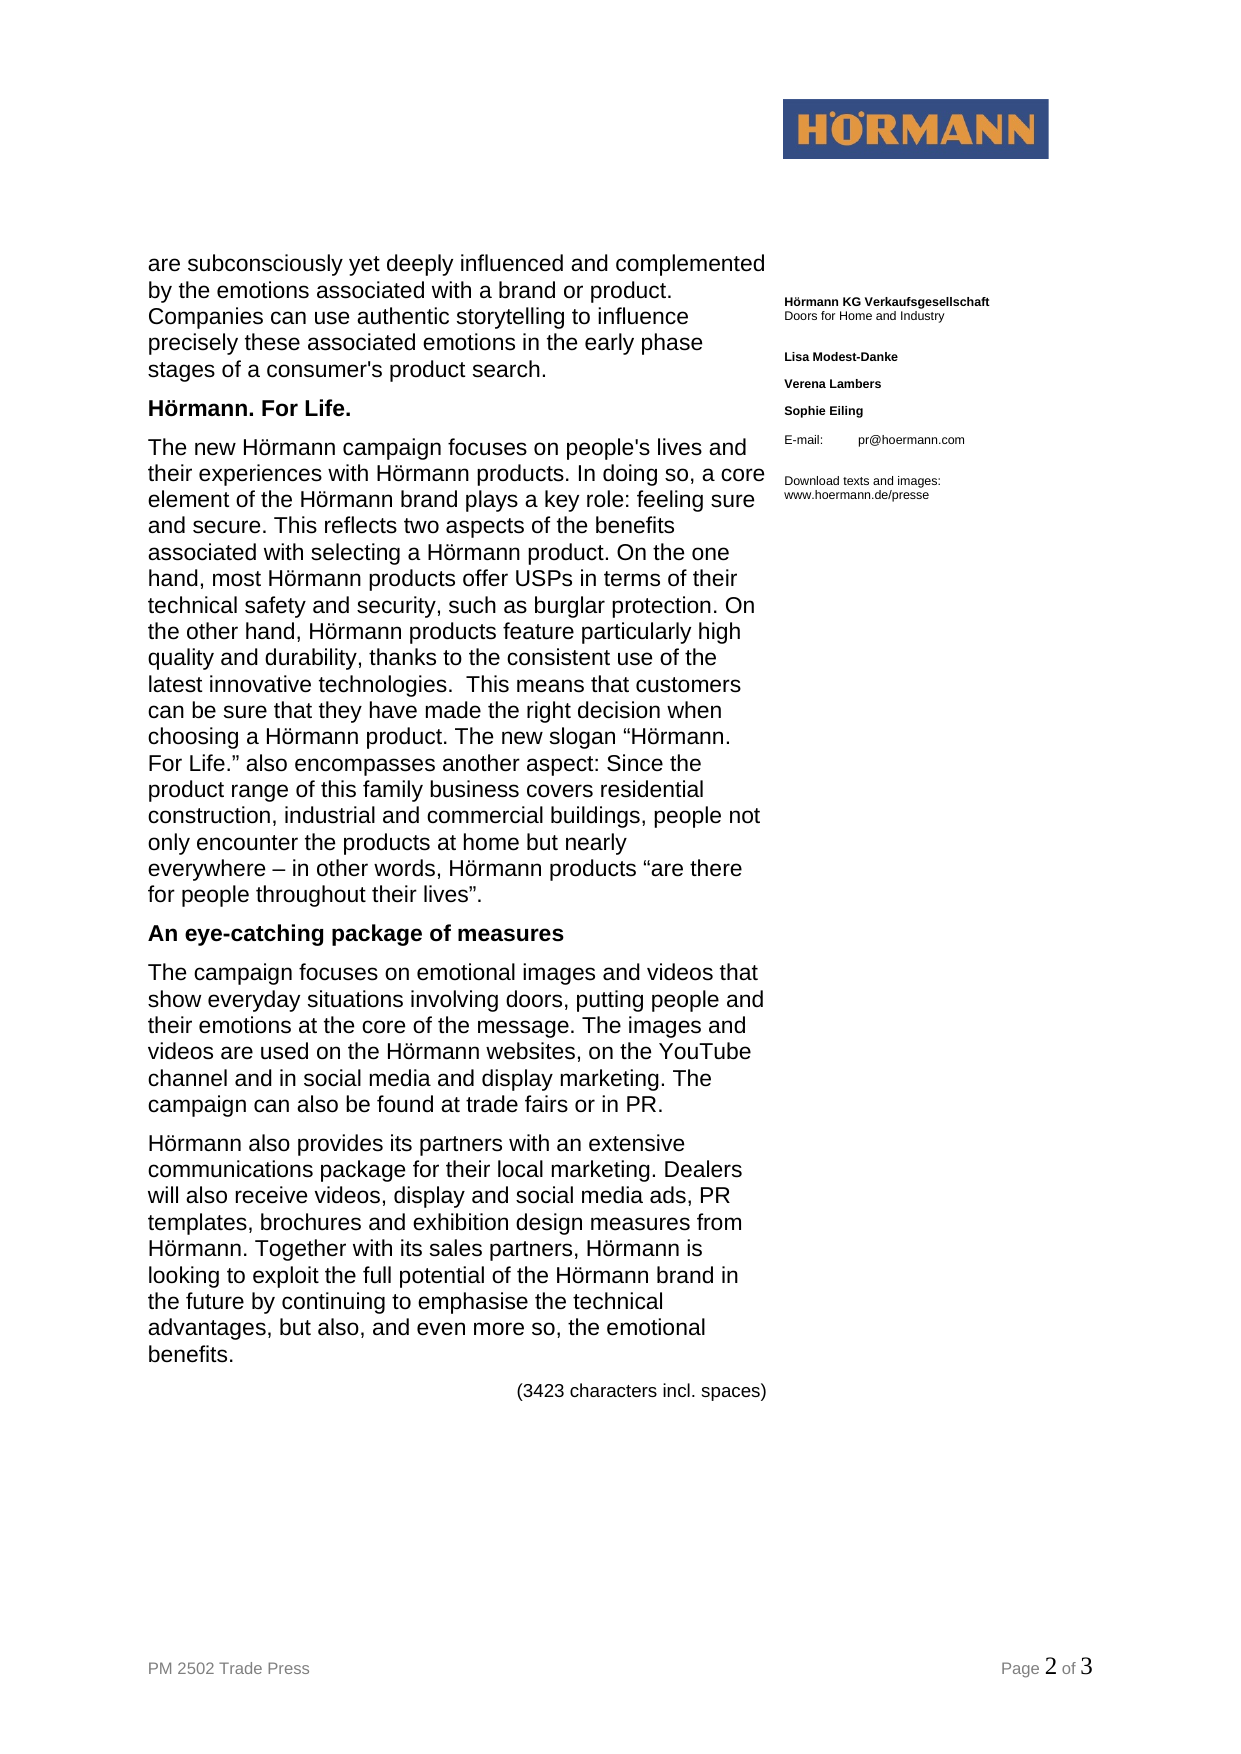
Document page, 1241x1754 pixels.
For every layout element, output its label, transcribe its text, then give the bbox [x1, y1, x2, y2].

text The campaign focuses on emotional images and videos that show everyday situations involving doors, putting people and their emotions at the core of the message. The images and videos are used on the Hörmann websites, on the YouTube channel and in social media and display marketing. The campaign can also be found at trade fairs or in PR. [148, 959, 768, 1117]
text An eye-catching package of measures [148, 920, 768, 947]
text (3423 characters incl. spaces) [148, 1379, 766, 1401]
text Hörmann also provides its partners with an extensive communications package for their local marketing. Dealers will also receive videos, display and social media ads, PR templates, brochures and exhibition design measures from Hörmann. Together with its sales partners, Hörmann is looking to exploit the full potential of the Hörmann brand in the future by continuing to emphasise the technical advantages, but also, and even more so, the emotional benefits. [148, 1130, 768, 1367]
picture [783, 99, 1049, 159]
text Hörmann. For Life. [148, 394, 768, 421]
text The new Hörmann campaign focuses on people's lives and their experiences with Hörmann products. In doing so, a core element of the Hörmann brand plays a key role: feeling sure and secure. This reflects two aspects of the benefits associated with selecting a Hörmann product. On the one hand, most Hörmann products offer USPs in terms of their technical safety and security, such as burglar protection. On the other hand, Hörmann products feature particularly high quality and durability, thanks to the consistent use of the latest innovative technologies. This means that customers can be sure that they have made the right decision when choosing a Hörmann product. The new slogan “Hörmann. For Life.” also encompasses another aspect: Since the product range of this family business covers residential construction, industrial and commercial buildings, people not only encounter the products at home but nearly everywhere – in other words, Hörmann products “are there for people throughout their lives”. [148, 433, 768, 908]
